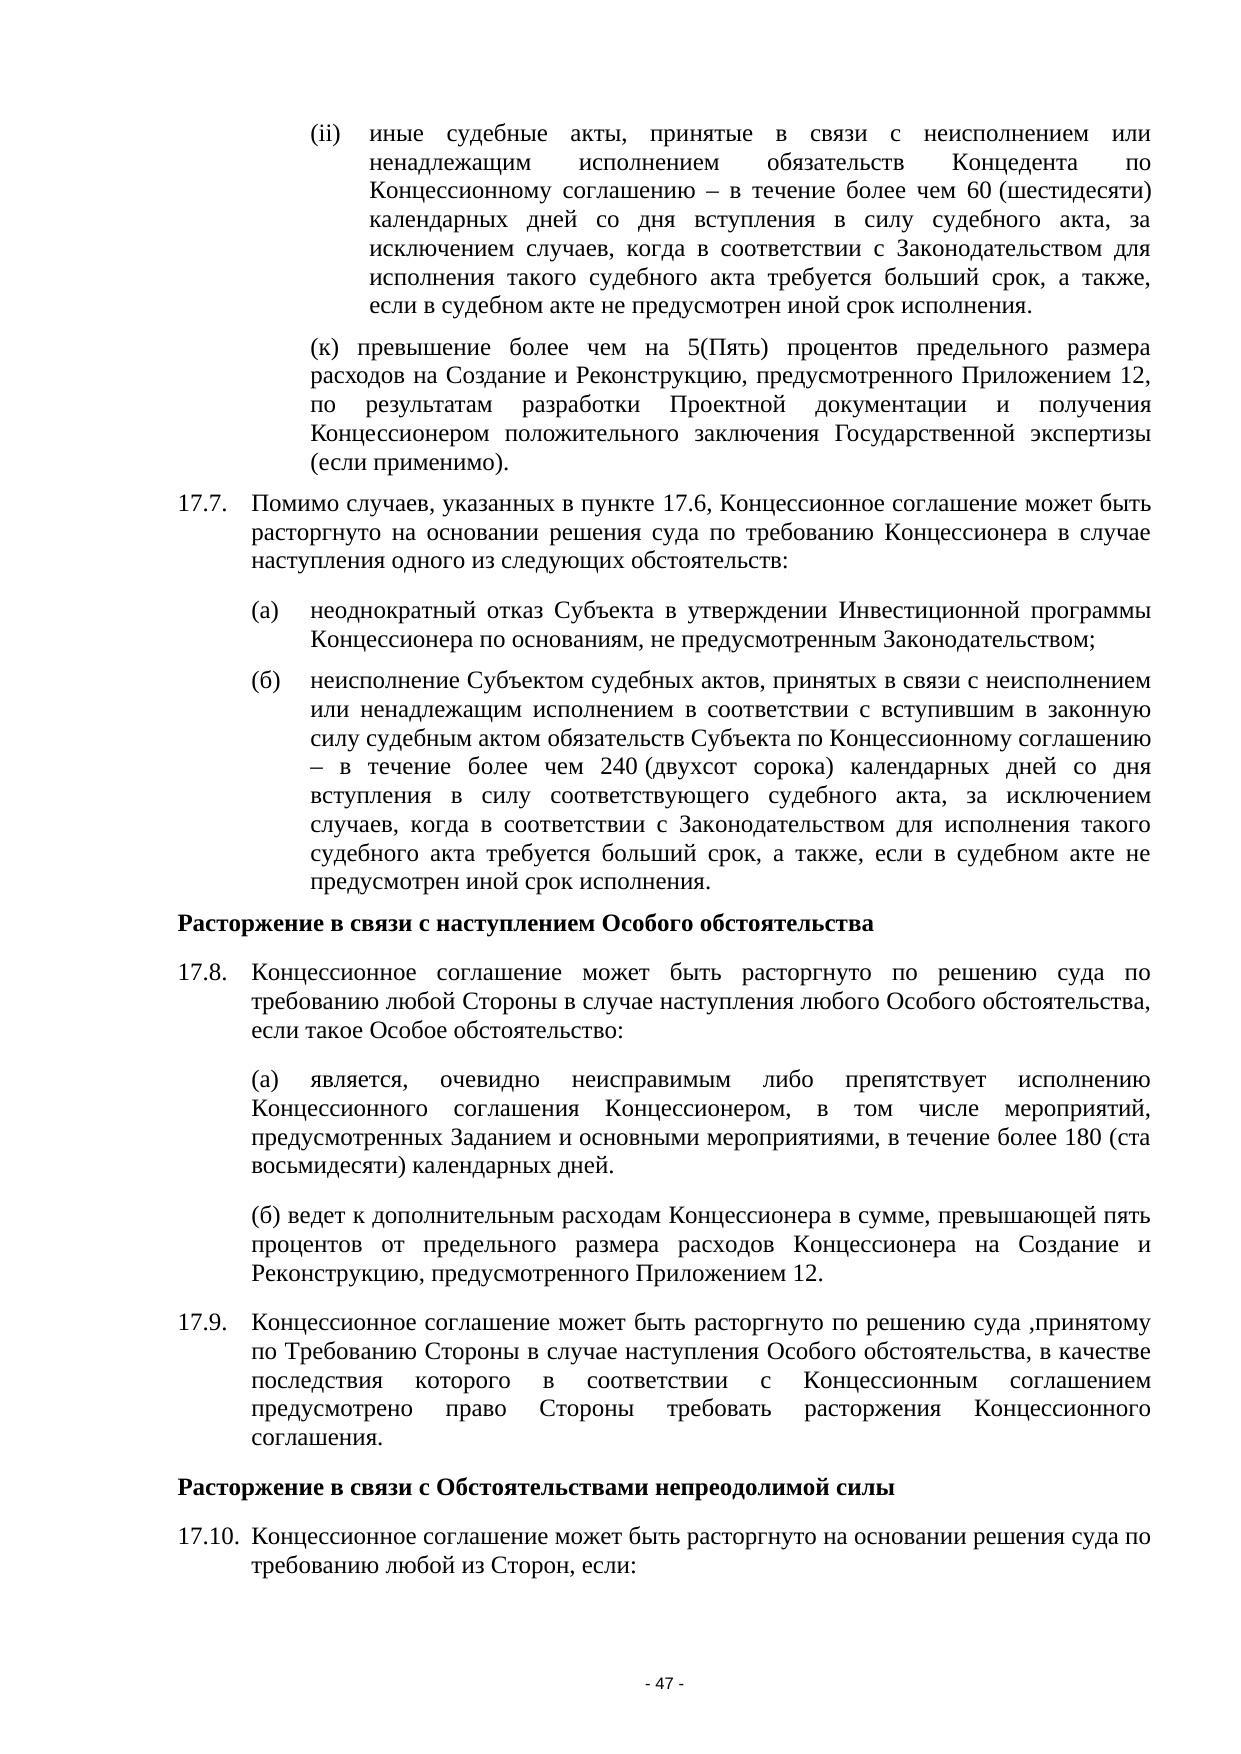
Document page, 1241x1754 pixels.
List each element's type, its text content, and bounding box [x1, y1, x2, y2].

list Концессионное соглашение может быть расторгнуто по решению суда ,принятому по Требованию Стороны в случае наступления Особого обстоятельства, в качестве последствия которого в соответствии с Концессионным соглашением предусмотрено право Стороны требовать расторжения Концессионного соглашения. [177, 1307, 1152, 1451]
text (к) превышение более чем на 5(Пять) процентов предельного размера расходов на Создание и Реконструкцию, предусмотренного Приложением 12, по результатам разработки Проектной документации и получения Концессионером положительного заключения Государственной экспертизы (если применимо). [310, 332, 1152, 476]
list иные судебные акты, принятые в связи с неисполнением или ненадлежащим исполнением обязательств Концедента по Концессионному соглашению – в течение более чем 60 (шестидесяти) календарных дней со дня вступления в силу судебного акта, за исключением случаев, когда в соответствии с Законодательством для исполнения такого судебного акта требуется больший срок, а также, если в судебном акте не предусмотрен иной срок исполнения. [310, 118, 1152, 319]
list неисполнение Субъектом судебных актов, принятых в связи с неисполнением или ненадлежащим исполнением в соответствии с вступившим в законную силу судебным актом обязательств Субъекта по Концессионному соглашению – в течение более чем 240 (двухсот сорока) календарных дней со дня вступления в силу соответствующего судебного акта, за исключением случаев, когда в соответствии с Законодательством для исполнения такого судебного акта требуется больший срок, а также, если в судебном акте не предусмотрен иной срок исполнения. [251, 665, 1152, 895]
text (б) ведет к дополнительным расходам Концессионера в сумме, превышающей пять процентов от предельного размера расходов Концессионера на Создание и Реконструкцию, предусмотренного Приложением 12. [251, 1200, 1152, 1286]
list Помимо случаев, указанных в пункте 17.6, Концессионное соглашение может быть расторгнуто на основании решения суда по требованию Концессионера в случае наступления одного из следующих обстоятельств: [177, 488, 1152, 574]
text Расторжение в связи с наступлением Особого обстоятельства [177, 908, 1152, 936]
text (а) является, очевидно неисправимым либо препятствует исполнению Концессионного соглашения Концессионером, в том числе мероприятий, предусмотренных Заданием и основными мероприятиями, в течение более 180 (ста восьмидесяти) календарных дней. [251, 1064, 1152, 1179]
list неоднократный отказ Субъекта в утверждении Инвестиционной программы Концессионера по основаниям, не предусмотренным Законодательством; [251, 595, 1152, 653]
text Расторжение в связи с Обстоятельствами непреодолимой силы [177, 1472, 1152, 1501]
list Концессионное соглашение может быть расторгнуто на основании решения суда по требованию любой из Сторон, если: [177, 1521, 1152, 1579]
list Концессионное соглашение может быть расторгнуто по решению суда по требованию любой Стороны в случае наступления любого Особого обстоятельства, если такое Особое обстоятельство: [177, 957, 1152, 1043]
